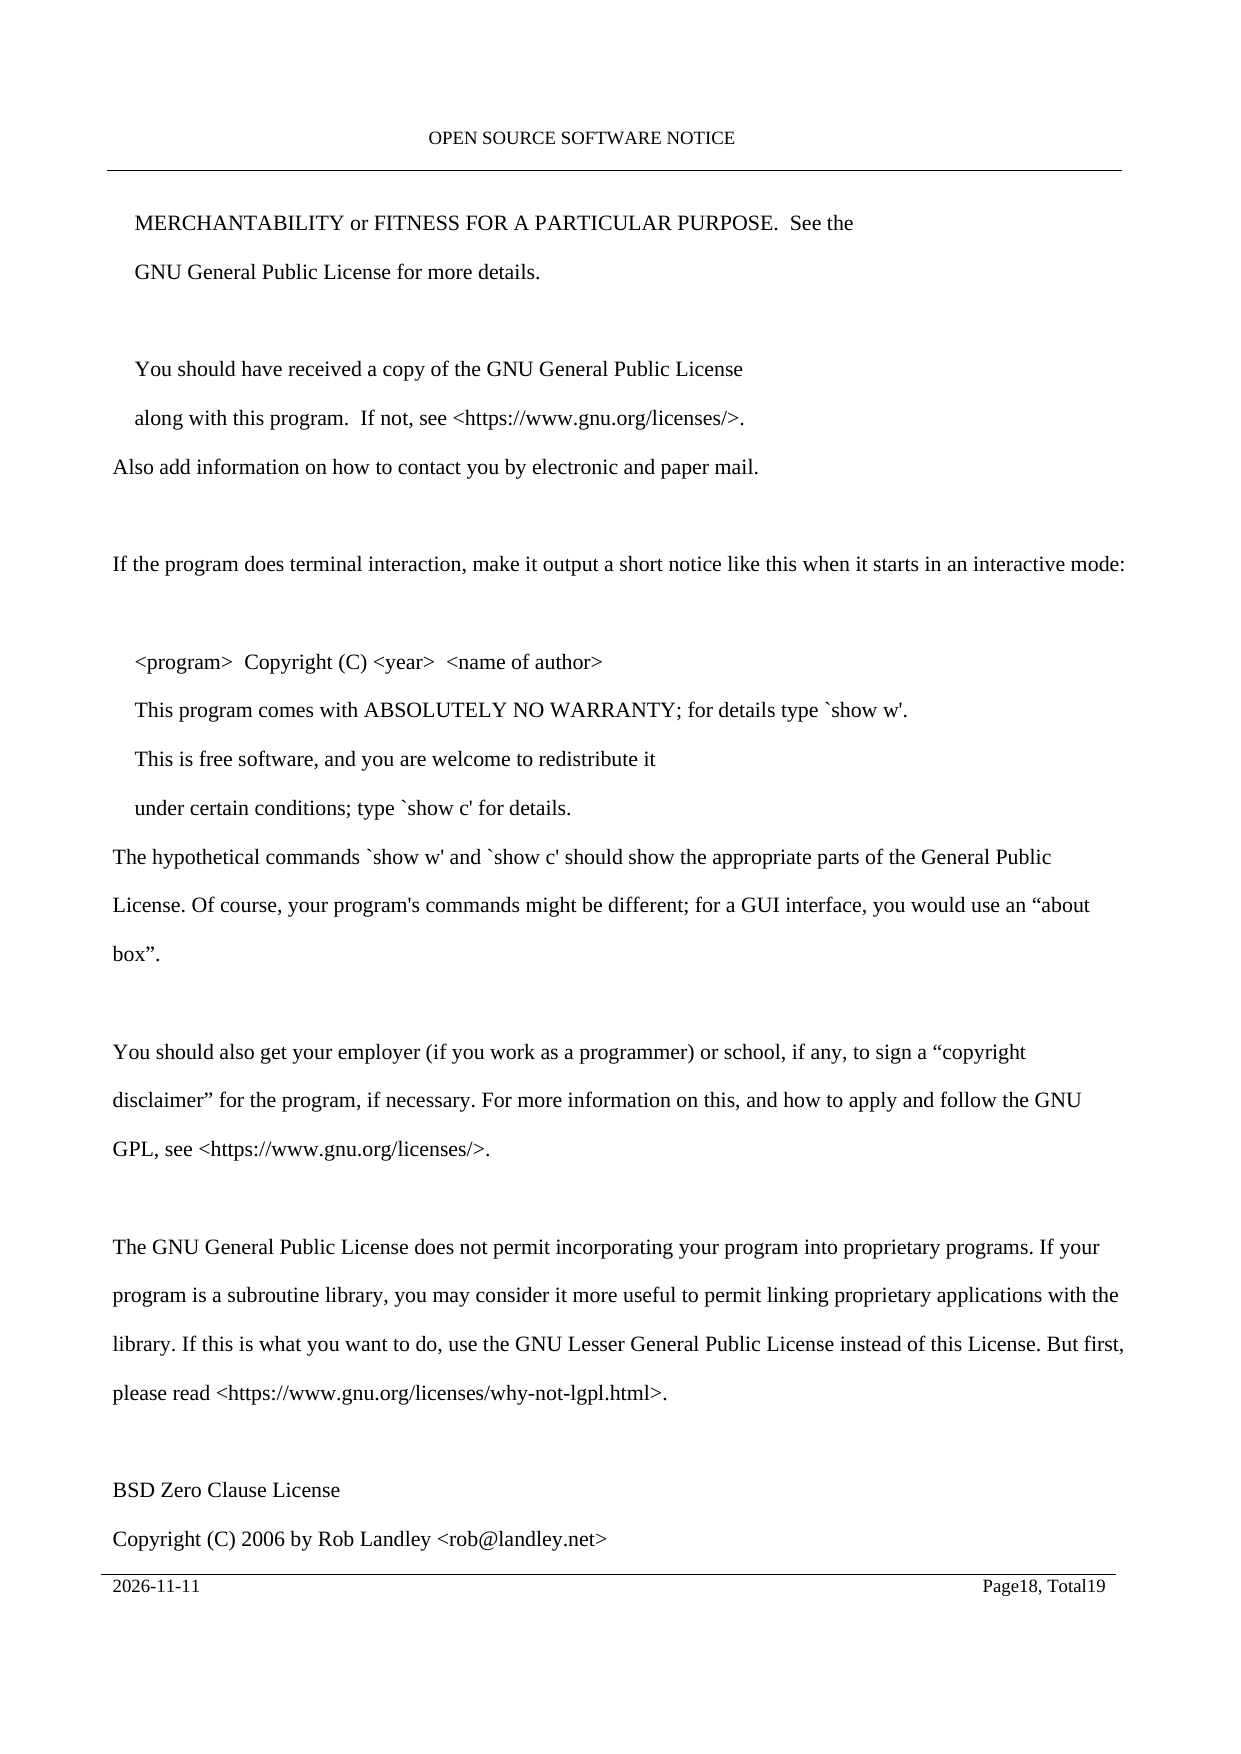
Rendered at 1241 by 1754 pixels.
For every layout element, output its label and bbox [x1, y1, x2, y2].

text [112, 206, 1128, 1555]
